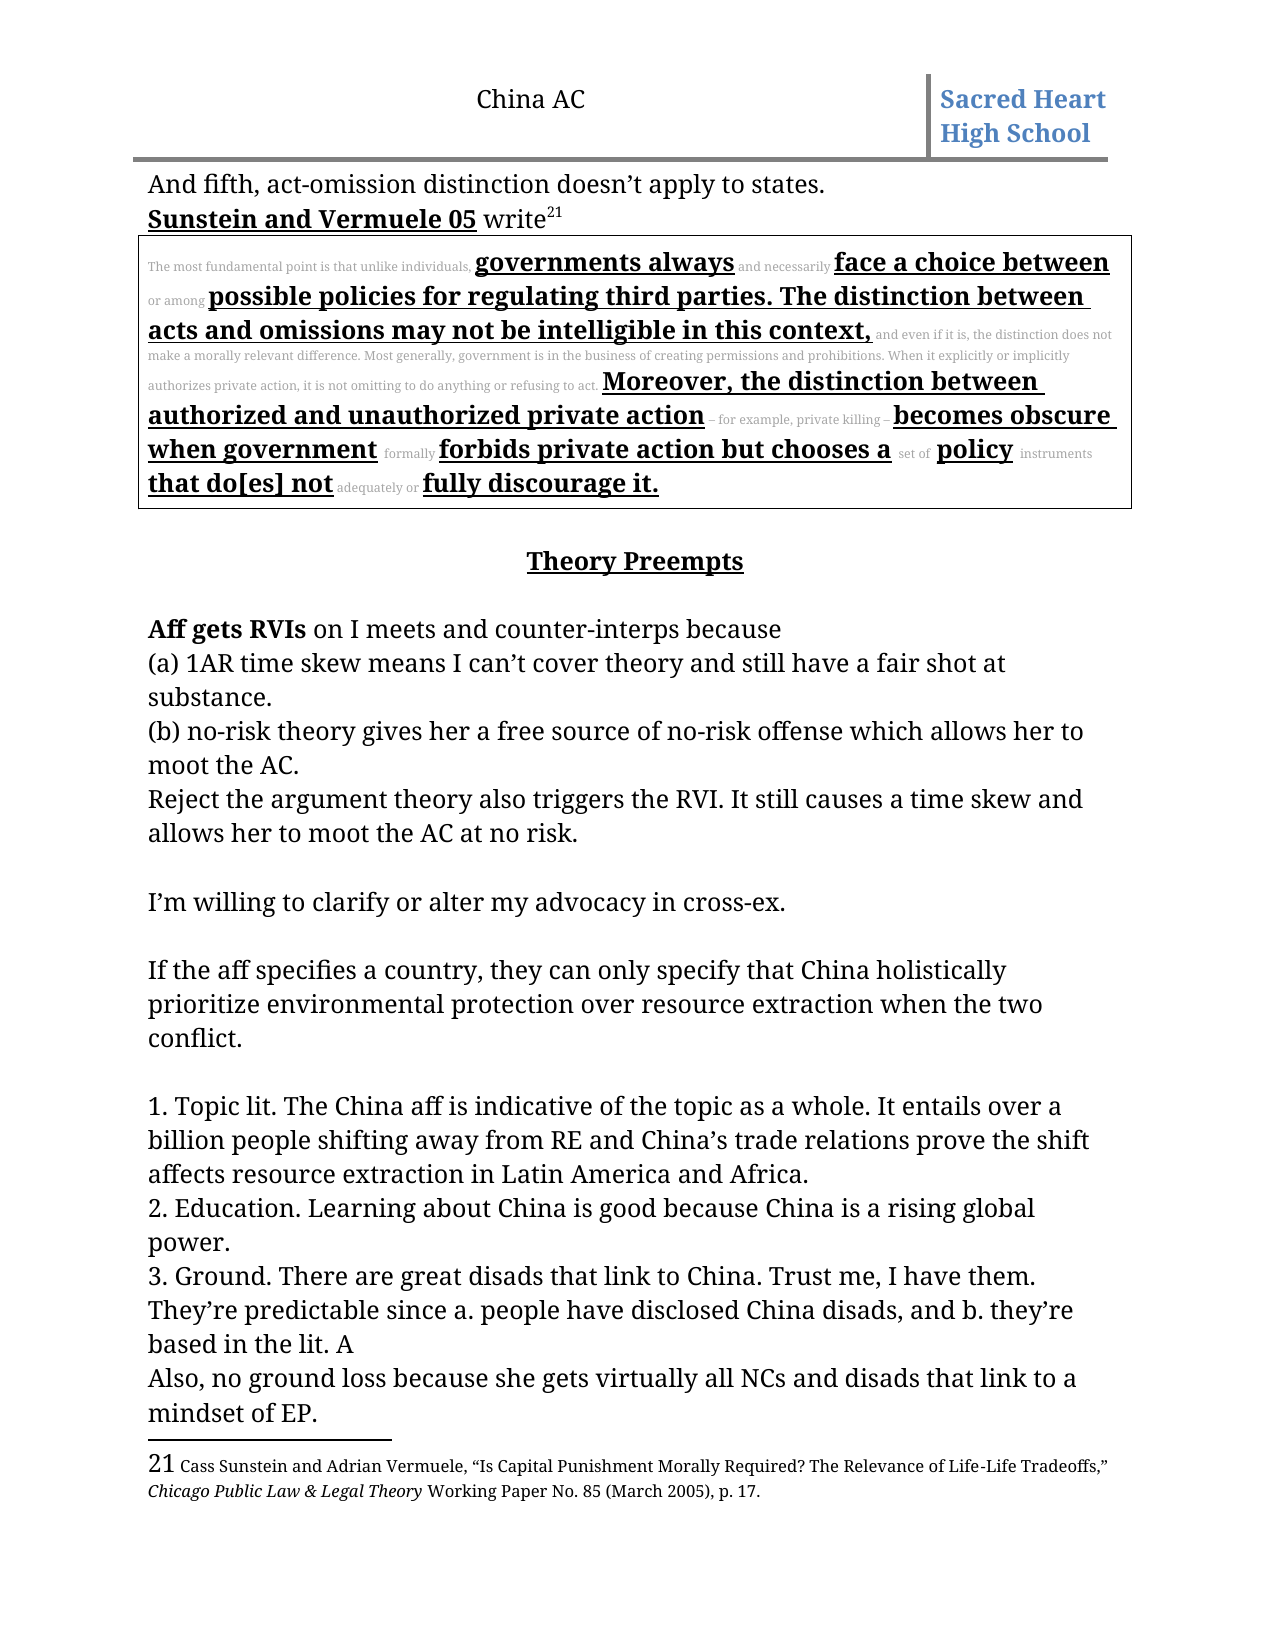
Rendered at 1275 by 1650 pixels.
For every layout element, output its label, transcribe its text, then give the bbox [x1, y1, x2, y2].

text (b) no-risk theory gives her a free source of no-risk offense which allows her to moot the AC. [148, 714, 1122, 782]
text Aff gets RVIs on I meets and counter-interps because [148, 612, 1122, 646]
text Reject the argument theory also triggers the RVI. It still causes a time skew and allows her to moot the AC at no risk. [148, 782, 1122, 850]
text Sunstein and Vermuele 05 write [148, 201, 1122, 235]
text 2. Education. Learning about China is good because China is a rising global power. [148, 1191, 1122, 1259]
text And fifth, act-omission distinction doesn’t apply to states. [148, 167, 1122, 201]
text 1. Topic lit. The China aff is indicative of the topic as a whole. It entails over a billion people shifting away from RE and China’s trade relations prove the shift affects resource extraction in Latin America and Africa. [148, 1089, 1122, 1191]
text I’m willing to clarify or alter my advocacy in cross-ex. [148, 884, 1122, 918]
text 3. Ground. There are great disads that link to China. Trust me, I have them. They’re predictable since a. people have disclosed China disads, and b. they’re based in the lit. A [148, 1259, 1122, 1361]
text Also, no ground loss because she gets virtually all NCs and disads that link to a mindset of EP. [148, 1361, 1122, 1429]
subtitle Theory Preempts [148, 544, 1122, 578]
text (a) 1AR time skew means I can’t cover theory and still have a fair shot at substance. [148, 646, 1122, 714]
text If the aff specifies a country, they can only specify that China holistically prioritize environmental protection over resource extraction when the two conflict. [148, 952, 1122, 1054]
text The most fundamental point is that unlike individuals, governments always and necessarily face a choice between or among possible policies for regulating third parties. The distinction between acts and omissions may not be intelligible in this context, and even if it is, the distinction does not make a morally relevant difference. Most generally, government is in the business of creating permissions and prohibitions. When it explicitly or implicitly authorizes private action, it is not omitting to do anything or refusing to act. Moreover, the distinction between authorized and unauthorized private action – for example, private killing – becomes obscure when government formally forbids private action but chooses a set of policy instruments that do[es] not adequately or fully discourage it. [139, 236, 1131, 508]
